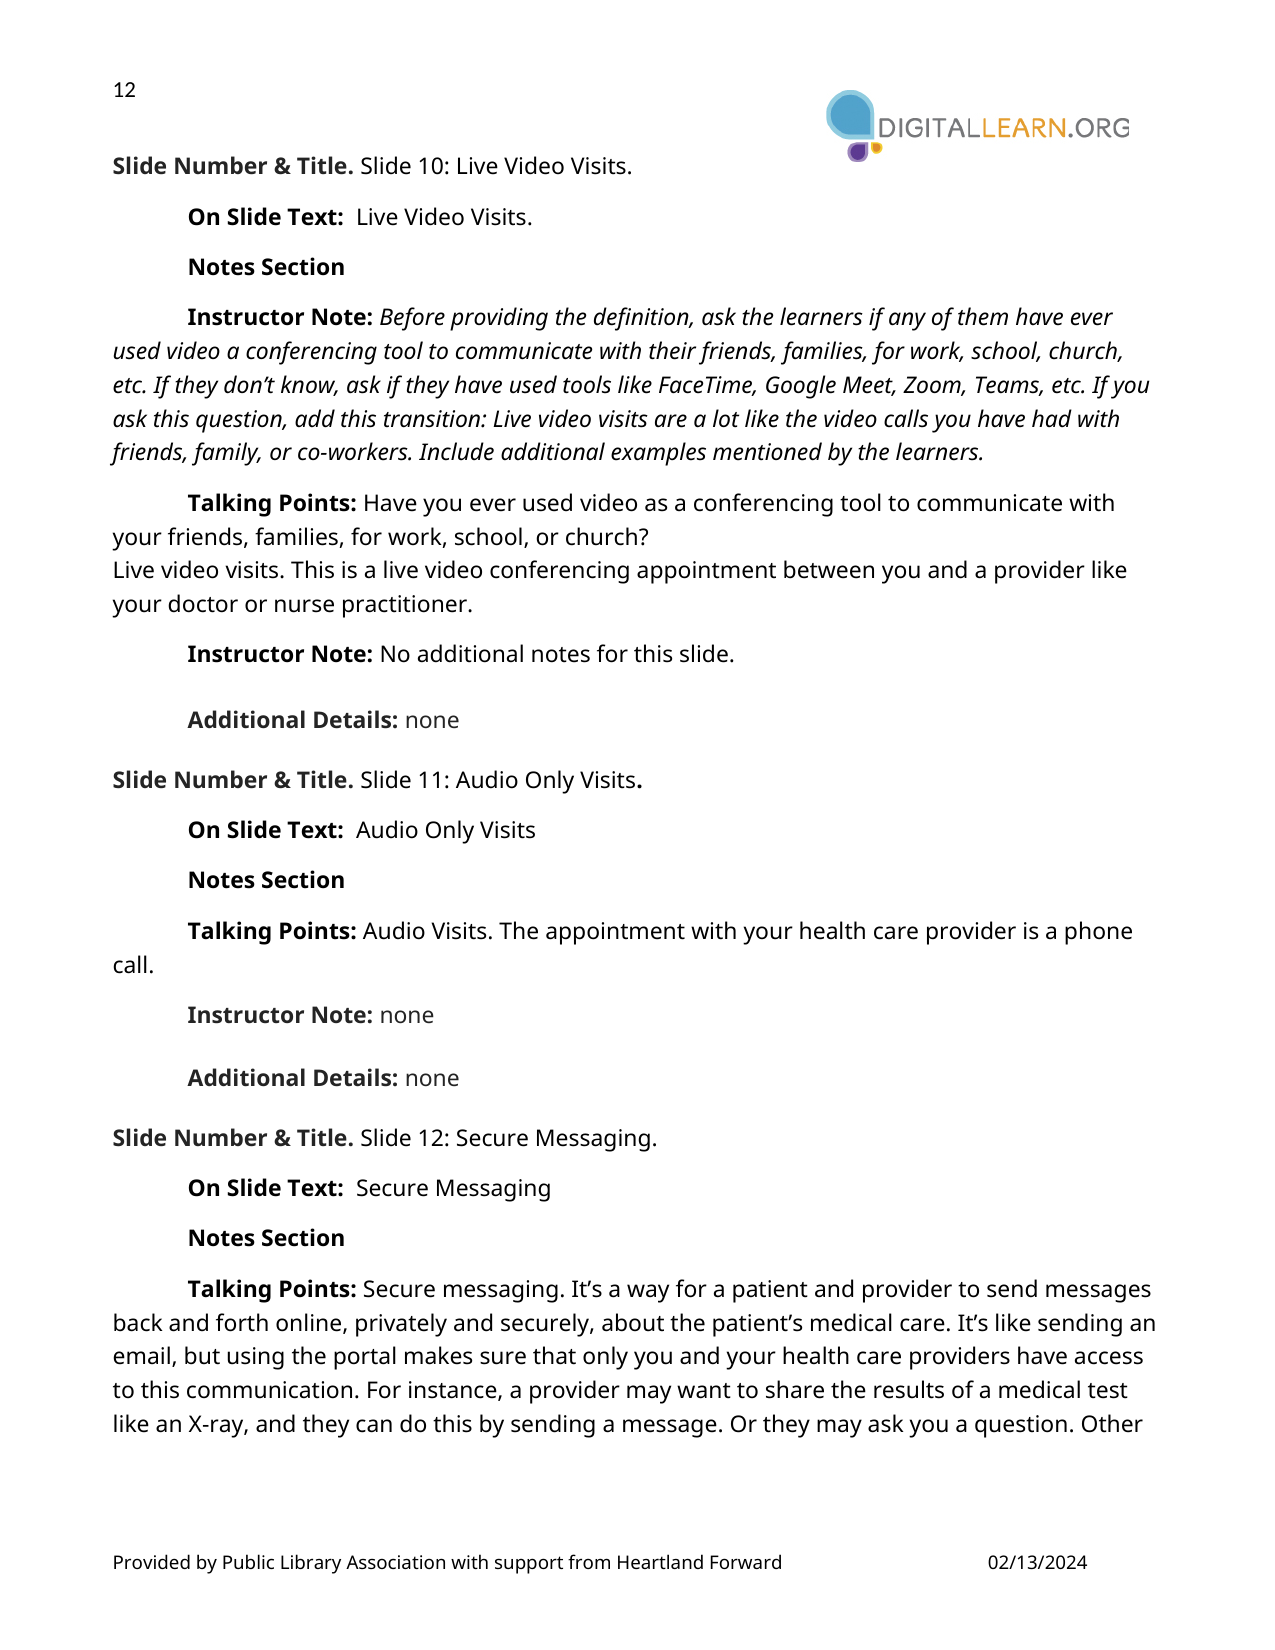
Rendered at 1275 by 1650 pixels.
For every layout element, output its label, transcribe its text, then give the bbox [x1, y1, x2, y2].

text Instructor Note: none [112, 999, 1162, 1030]
text On Slide Text: Audio Only Visits [112, 814, 1162, 845]
text Notes Section [112, 1222, 1162, 1254]
text Slide Number & Title. Slide 11: Audio Only Visits. [112, 764, 1162, 795]
text Talking Points: Audio Visits. The appointment with your health care provider is a phone call. [112, 915, 1162, 980]
text On Slide Text: Secure Messaging [112, 1172, 1162, 1203]
text Slide Number & Title. Slide 12: Secure Messaging. [112, 1122, 1162, 1153]
text Notes Section [112, 864, 1162, 896]
text Talking Points: Have you ever used video as a conferencing tool to communicate with your friends, families, for work, school, or church? Live video visits. This is a live video conferencing appointment between you and a provider like your doctor or nurse practitioner. [112, 487, 1162, 619]
text Slide Number & Title. Slide 10: Live Video Visits. [112, 150, 1162, 181]
text Instructor Note: No additional notes for this slide. [112, 638, 1162, 669]
picture [826, 90, 1129, 150]
text Additional Details: none [112, 1062, 1162, 1122]
text On Slide Text: Live Video Visits. [112, 200, 1162, 232]
text Instructor Note: Before providing the definition, ask the learners if any of them have ever used video a conferencing tool to communicate with their friends, families, for work, school, church, etc. If they don’t know, ask if they have used tools like FaceTime, Google Meet, Zoom, Teams, etc. If you ask this question, add this transition: Live video visits are a lot like the video calls you have had with friends, family, or co-workers. Include additional examples mentioned by the learners. [112, 301, 1162, 467]
text Additional Details: none [112, 704, 1162, 764]
text Notes Section [112, 251, 1162, 282]
